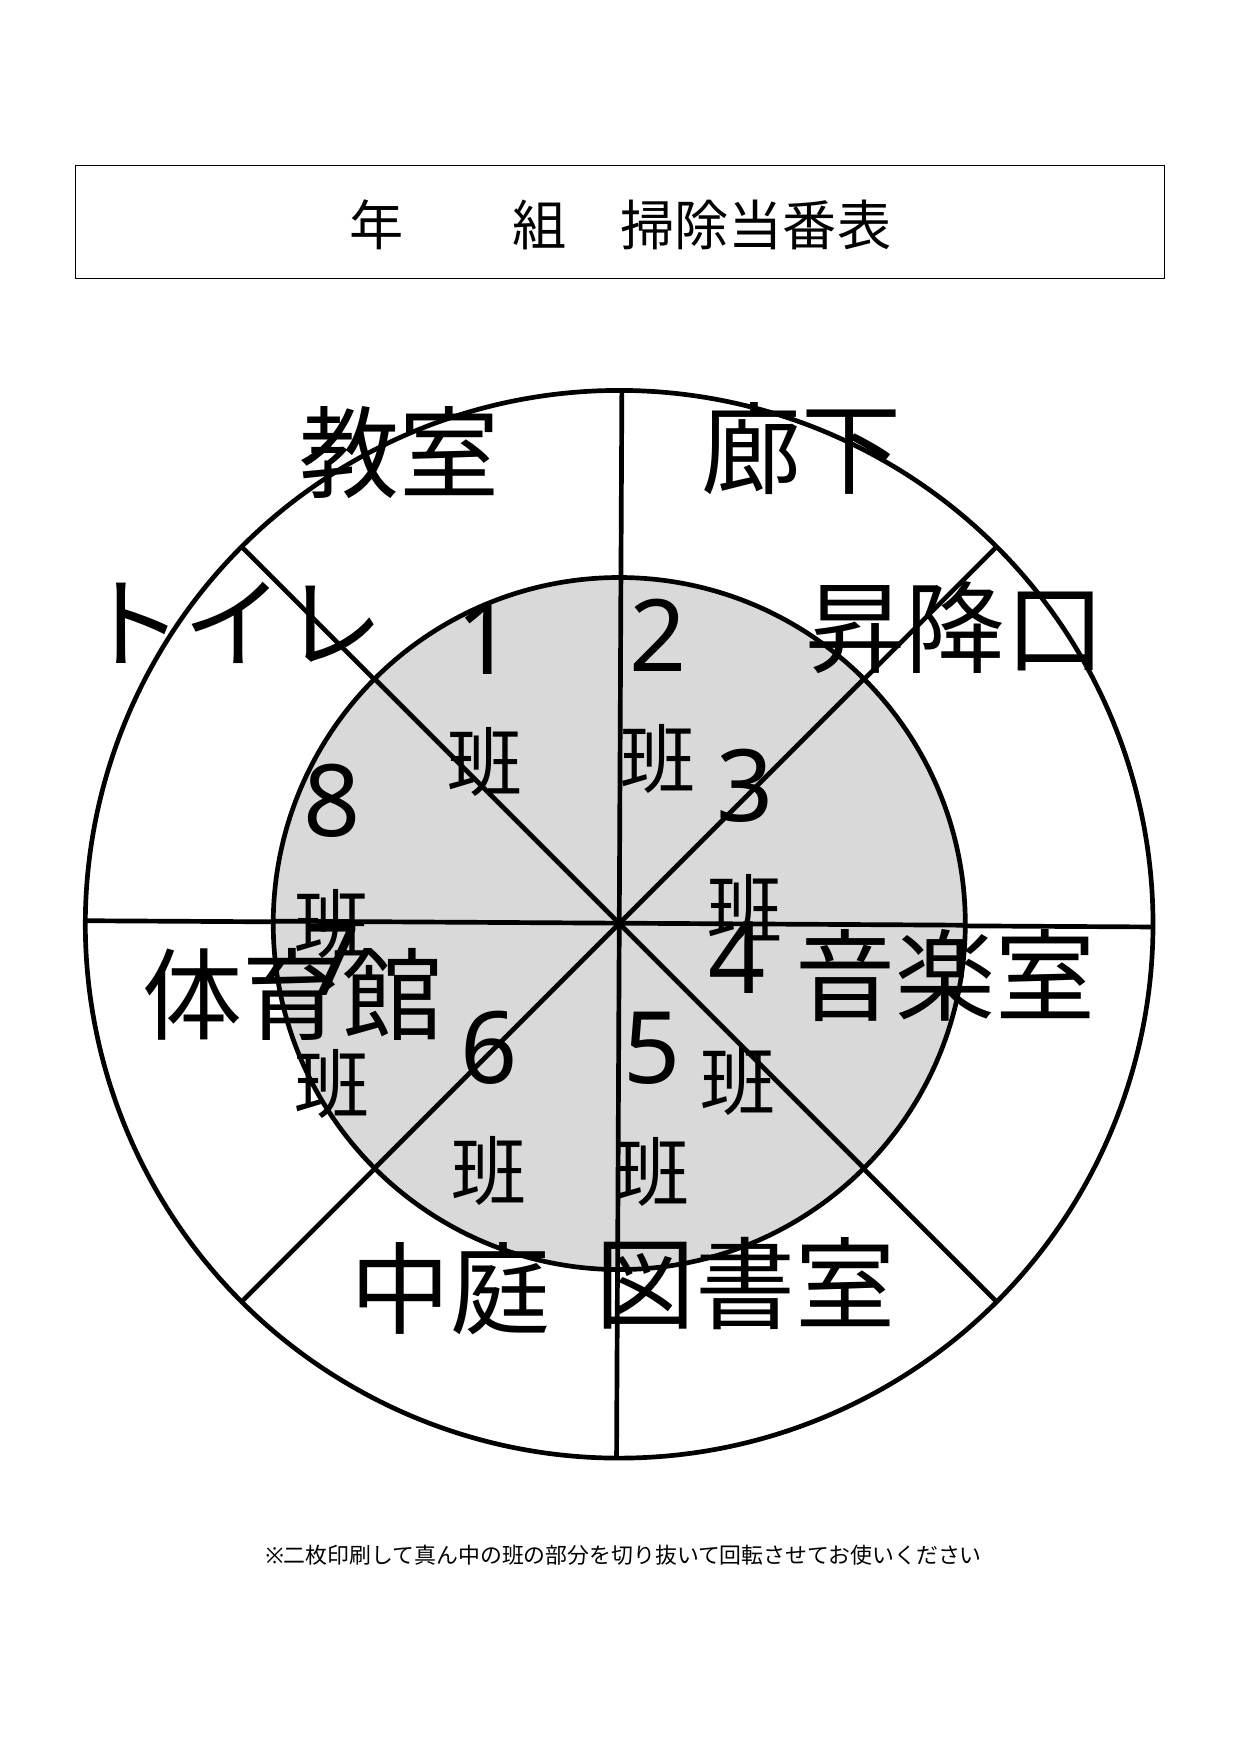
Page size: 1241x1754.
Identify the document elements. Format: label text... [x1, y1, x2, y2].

table_header 年 組 掃除当番表 [76, 166, 1164, 278]
